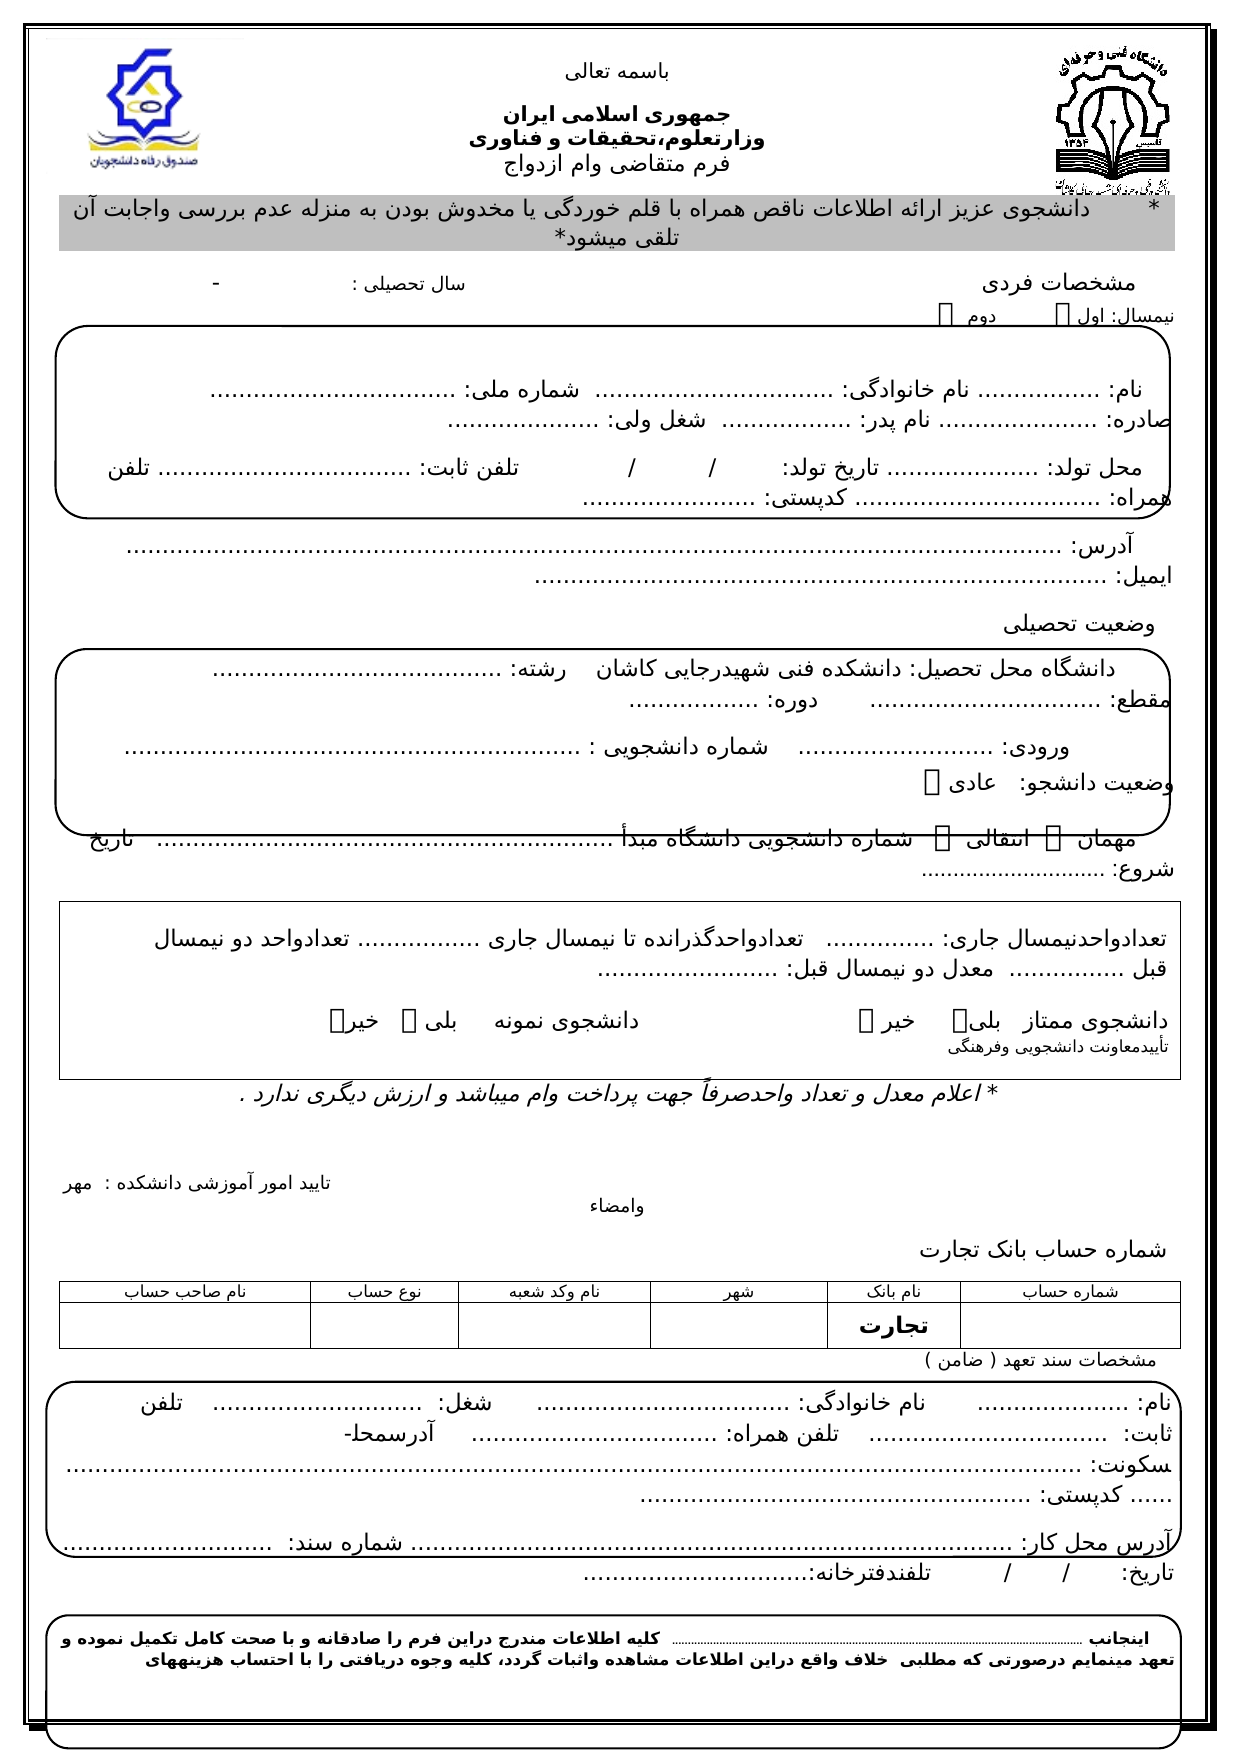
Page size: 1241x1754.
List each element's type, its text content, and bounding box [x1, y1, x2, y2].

picture [1055, 83, 1170, 102]
text * دانشجوی عزیز ارائه اطلاعات ناقص همراه با قلم خوردگی یا مخدوش بودن به منزله عدم بررسی واجابت آن تلقی میشود* [59, 195, 1175, 251]
table_header نام بانک [828, 1282, 960, 1302]
table_header شماره حساب [961, 1282, 1180, 1302]
table_cell [311, 1303, 458, 1348]
table_cell [459, 1303, 650, 1348]
picture [46, 38, 244, 174]
text فرم متقاضی وام ازدواج [59, 150, 1175, 176]
table_cell [60, 1303, 310, 1348]
text تایید امور آموزشی دانشکده : مهر وامضاء [59, 1172, 1175, 1217]
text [59, 1629, 1175, 1669]
text محل تولد: ..................... تاریخ تولد: / / تلفن ثابت: ................................... تلفن همراه: .................................. کدپستی: ........................ [59, 454, 1175, 511]
picture [1055, 45, 1170, 59]
text دانشگاه محل تحصیل: دانشکده فنی شهیدرجایی کاشان رشته: ........................................ مقطع: ................................ دوره: .................. [59, 655, 1175, 712]
text جمهوری اسلامی ایران [59, 102, 1175, 126]
text مشخصات سند تعهد ( ضامن ) [59, 1349, 1175, 1371]
table_cell تجارت [828, 1303, 960, 1348]
text مشخصات فردی سال تحصیلی : - نیمسال: اول دوم [59, 269, 1175, 329]
text * اعلام معدل و تعداد واحدصرفاً جهت پرداخت وام میباشد و ارزش دیگری ندارد . [59, 1080, 1175, 1106]
text وضعیت تحصیلی [59, 610, 1175, 636]
table_header نوع حساب [311, 1282, 458, 1302]
text آدرس: ................................................................................................................................. ایمیل: ............................................................................... [59, 532, 1175, 589]
text نام: ..................... نام خانوادگی: ................................... شغل: ............................. تلفن ثابت: ................................. تلفن همراه: .................................. آدرسمحلسکونت: .................................................................................................................................................. کدپستی: ...................................................... [59, 1389, 1175, 1508]
text باسمه تعالی [59, 59, 1175, 83]
table_header تعدادواحدنیمسال جاری: ............... تعدادواحدگذرانده تا نیمسال جاری ................. تعدادواحد دو نیمسال قبل ................ معدل دو نیمسال قبل: ......................... دانشجوی ممتاز بلی خیر دانشجوی نمونه بلی خیر تأییدمعاونت دانشجویی وفرهنگی [60, 902, 1180, 1079]
text وزارتعلوم،تحقیقات و فناوری [59, 126, 1175, 150]
table_cell [961, 1303, 1180, 1348]
text شماره حساب بانک تجارت [59, 1236, 1175, 1262]
table_cell [651, 1303, 827, 1348]
picture [1055, 176, 1170, 195]
text مهمان انتقالی شماره دانشجویی دانشگاه مبدأ ............................................................... تاریخ شروع: ............................. [59, 819, 1175, 882]
table_header نام صاحب حساب [60, 1282, 310, 1302]
text آدرس محل کار: ................................................................................... شماره سند: ............................. تاریخ: / / تلفندفترخانه:............................... [59, 1529, 1175, 1586]
text نام: ................. نام خانوادگی: ................................. شماره ملی: .................................. صادره: ...................... نام پدر: .................. شغل ولی: ..................... [59, 376, 1175, 433]
table_header شهر [651, 1282, 827, 1302]
text ورودی: ........................... شماره دانشجویی : ............................................................... وضعیت دانشجو: عادی [59, 733, 1175, 798]
table_header نام وکد شعبه [459, 1282, 650, 1302]
